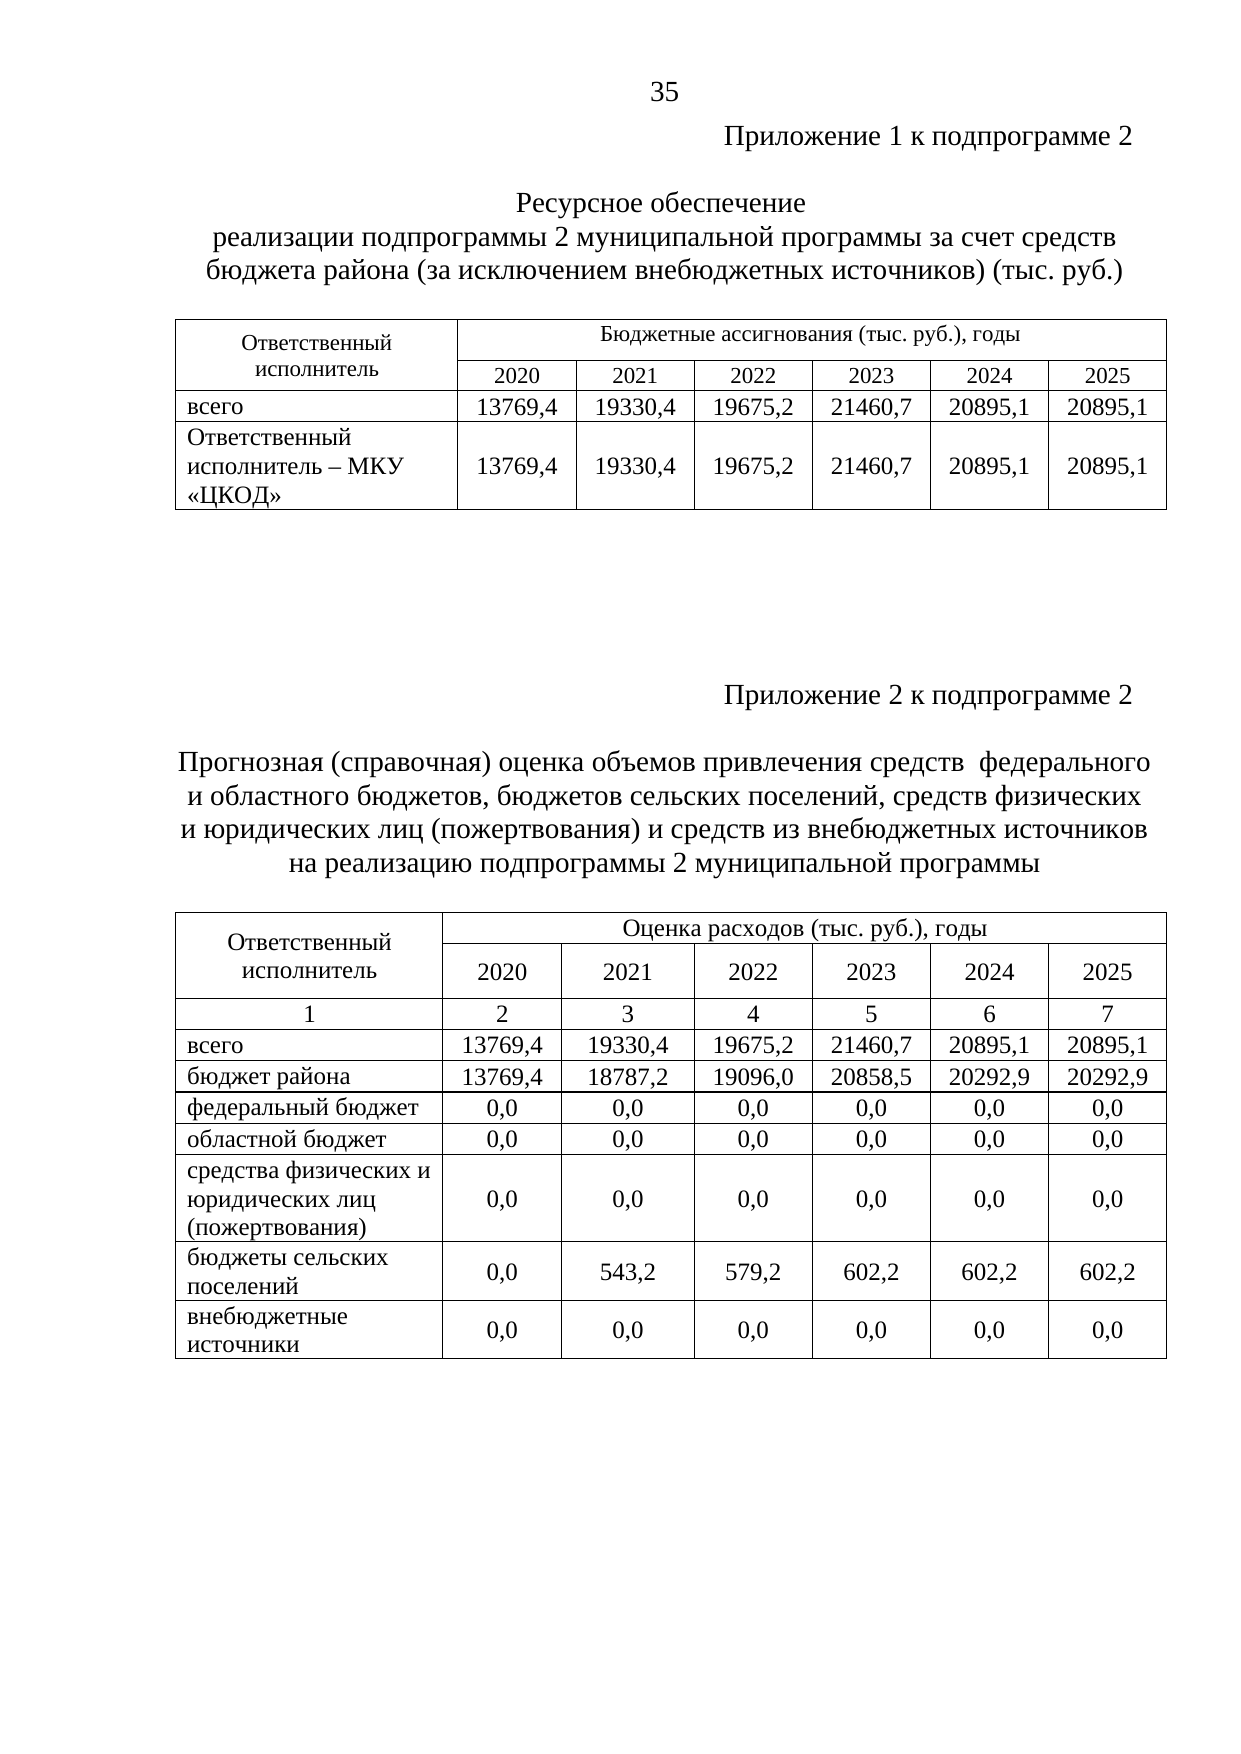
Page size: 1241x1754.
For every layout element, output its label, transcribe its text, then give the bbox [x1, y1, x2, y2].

table_cell 0,0 [695, 1124, 812, 1154]
table_cell 0,0 [813, 1301, 930, 1358]
table_cell 20858,5 [813, 1061, 930, 1091]
table_cell 21460,7 [813, 391, 930, 421]
table_cell 20292,9 [1049, 1061, 1166, 1091]
text Приложение 2 к подпрограмме 2 [177, 677, 1152, 711]
table_cell 19675,2 [695, 391, 812, 421]
table_cell 0,0 [443, 1301, 561, 1358]
table_cell 2025 [1049, 944, 1166, 998]
table_cell всего [176, 1030, 442, 1060]
table_cell 19330,4 [562, 1030, 694, 1060]
table_cell внебюджетные источники [176, 1301, 442, 1358]
table_cell 0,0 [931, 1093, 1048, 1123]
table_cell 579,2 [695, 1242, 812, 1300]
table_cell 5 [813, 999, 930, 1029]
table_cell 0,0 [931, 1155, 1048, 1241]
table_cell 602,2 [1049, 1242, 1166, 1300]
table_cell 2024 [931, 361, 1048, 390]
table_cell 2024 [931, 944, 1048, 998]
table_cell 20895,1 [931, 391, 1048, 421]
table_cell 20895,1 [1049, 391, 1166, 421]
table_cell бюджет района [176, 1061, 442, 1091]
table_cell 6 [931, 999, 1048, 1029]
table_cell Ответственный исполнитель – МКУ «ЦКОД» [176, 422, 457, 508]
table_cell 0,0 [1049, 1124, 1166, 1154]
table_cell 13769,4 [443, 1061, 561, 1091]
table_header Бюджетные ассигнования (тыс. руб.), годы [458, 320, 1166, 360]
table_cell 0,0 [562, 1301, 694, 1358]
table_cell 13769,4 [443, 1030, 561, 1060]
table_cell 0,0 [931, 1301, 1048, 1358]
table_header Оценка расходов (тыс. руб.), годы [443, 913, 1166, 943]
text Приложение 1 к подпрограмме 2 [177, 118, 1152, 152]
table_cell 0,0 [813, 1155, 930, 1241]
table_cell 1 [176, 999, 442, 1029]
table_cell бюджеты сельских поселений [176, 1242, 442, 1300]
table_cell 2023 [813, 361, 930, 390]
table_cell 20895,1 [1049, 422, 1166, 508]
table_cell средства физических и юридических лиц (пожертвования) [176, 1155, 442, 1241]
table_cell 13769,4 [458, 422, 576, 508]
table_cell 13769,4 [458, 391, 576, 421]
table_cell 2023 [813, 944, 930, 998]
table_cell 0,0 [695, 1093, 812, 1123]
table_cell 2022 [695, 361, 812, 390]
table_cell 20895,1 [1049, 1030, 1166, 1060]
table_cell 0,0 [443, 1124, 561, 1154]
table_cell 20895,1 [931, 422, 1048, 508]
table_cell 19330,4 [577, 422, 694, 508]
table_cell областной бюджет [176, 1124, 442, 1154]
table_cell 19330,4 [577, 391, 694, 421]
table_cell всего [176, 391, 457, 421]
table_cell 19096,0 [695, 1061, 812, 1091]
table_cell 7 [1049, 999, 1166, 1029]
table_cell 19675,2 [695, 1030, 812, 1060]
table_cell 602,2 [813, 1242, 930, 1300]
table_cell 0,0 [562, 1155, 694, 1241]
table_cell 0,0 [443, 1242, 561, 1300]
table_cell 602,2 [931, 1242, 1048, 1300]
table_cell 2020 [443, 944, 561, 998]
text Прогнозная (справочная) оценка объемов привлечения средств федерального и областного бюджетов, бюджетов сельских поселений, средств физических и юридических лиц (пожертвования) и средств из внебюджетных источников на реализацию подпрограммы 2 муниципальной программы [177, 744, 1152, 878]
table_cell 0,0 [813, 1093, 930, 1123]
table_cell 0,0 [695, 1155, 812, 1241]
table_cell 2020 [458, 361, 576, 390]
text Ресурсное обеспечение реализации подпрограммы 2 муниципальной программы за счет средств бюджета района (за исключением внебюджетных источников) (тыс. руб.) [177, 185, 1152, 286]
table_cell 0,0 [443, 1093, 561, 1123]
table_cell 0,0 [1049, 1155, 1166, 1241]
table_cell 2021 [577, 361, 694, 390]
table_cell 21460,7 [813, 422, 930, 508]
table_cell 2 [443, 999, 561, 1029]
table_cell 4 [695, 999, 812, 1029]
table_header Ответственный исполнитель [176, 913, 442, 998]
table_cell 0,0 [695, 1301, 812, 1358]
table_cell 21460,7 [813, 1030, 930, 1060]
table_cell 543,2 [562, 1242, 694, 1300]
table_cell 0,0 [562, 1124, 694, 1154]
table_cell 2021 [562, 944, 694, 998]
table_cell 20895,1 [931, 1030, 1048, 1060]
table_cell 19675,2 [695, 422, 812, 508]
table_cell федеральный бюджет [176, 1093, 442, 1123]
table_cell 0,0 [813, 1124, 930, 1154]
table_cell 0,0 [931, 1124, 1048, 1154]
table_cell 3 [562, 999, 694, 1029]
table_header Ответственный исполнитель [176, 320, 457, 390]
table_cell 0,0 [562, 1093, 694, 1123]
table_cell 0,0 [1049, 1301, 1166, 1358]
table_cell 20292,9 [931, 1061, 1048, 1091]
table_cell 2022 [695, 944, 812, 998]
table_cell 2025 [1049, 361, 1166, 390]
table_cell 18787,2 [562, 1061, 694, 1091]
table_cell 0,0 [443, 1155, 561, 1241]
table_cell 0,0 [1049, 1093, 1166, 1123]
